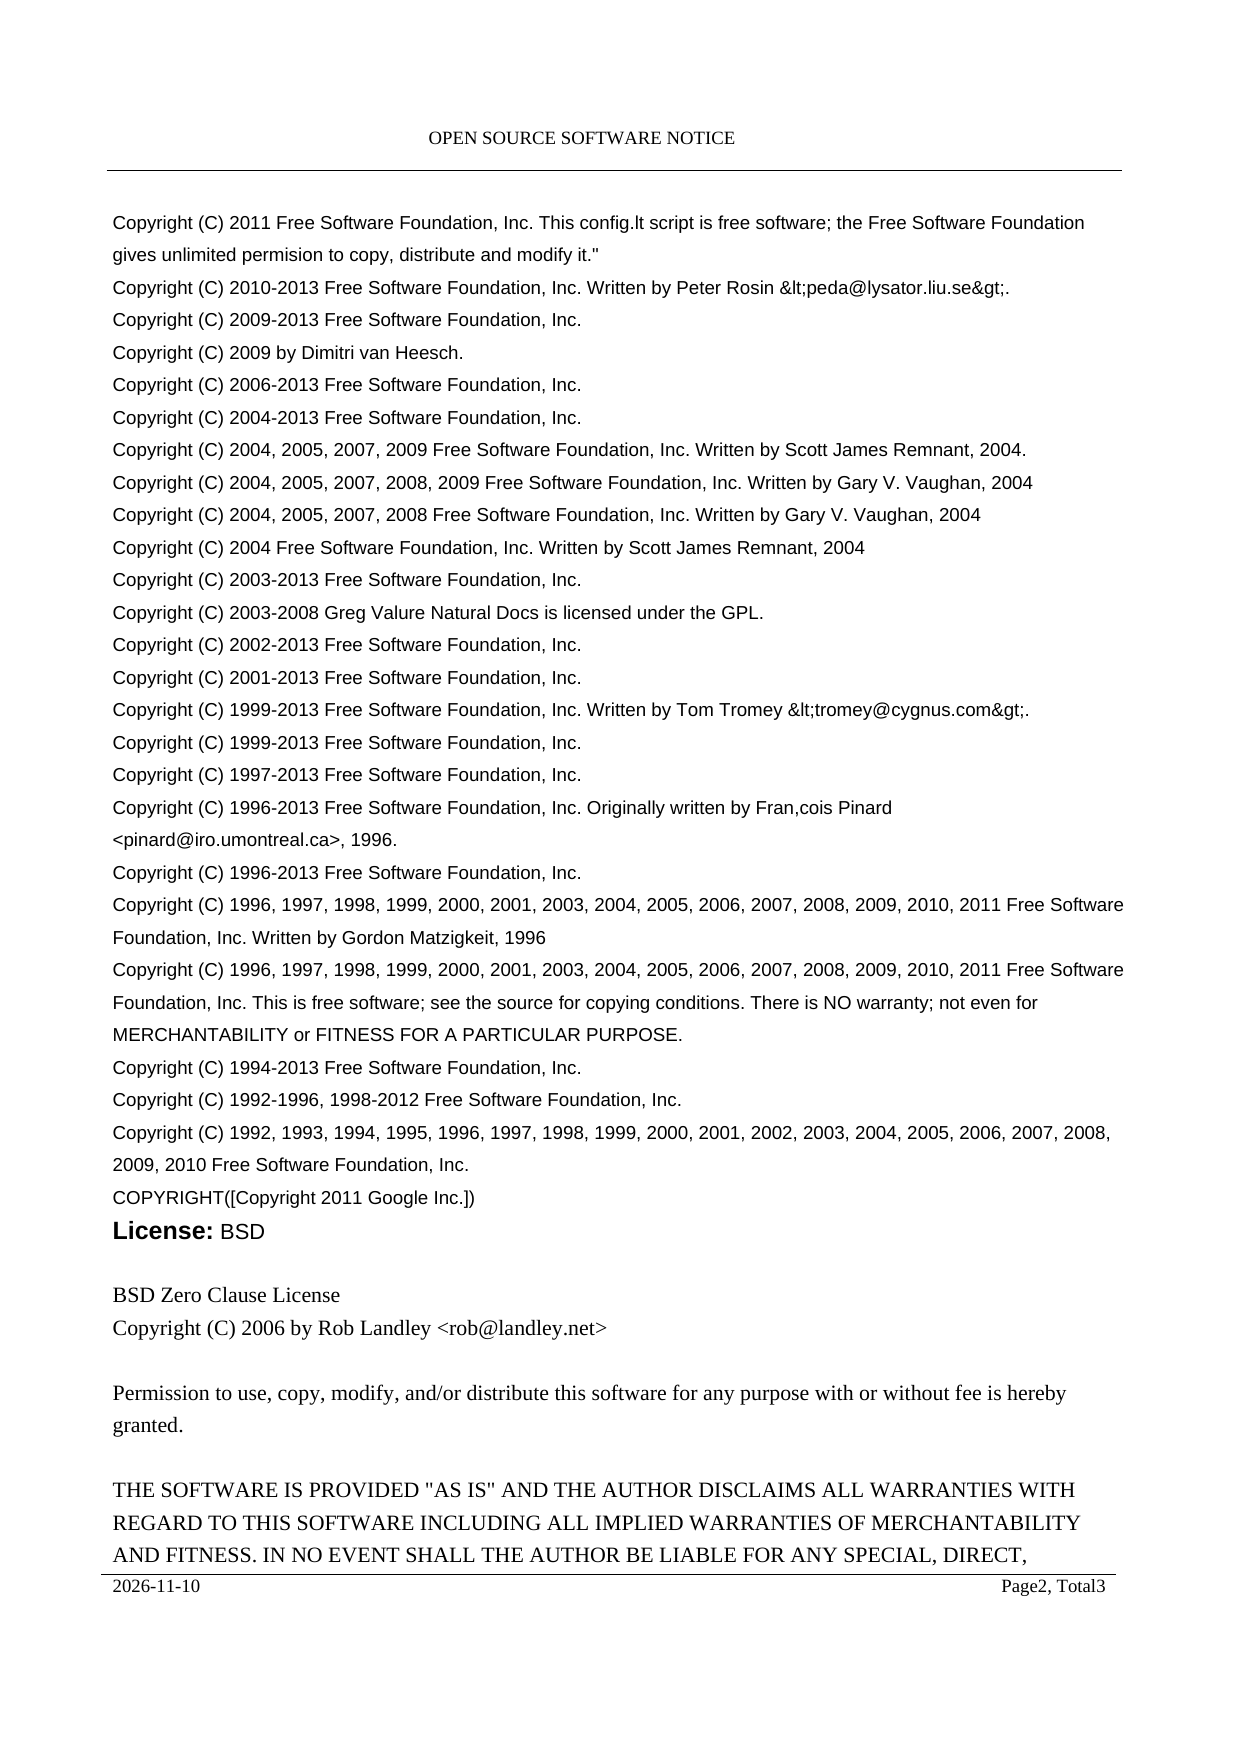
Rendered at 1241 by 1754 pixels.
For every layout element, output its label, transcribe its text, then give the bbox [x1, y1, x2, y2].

text Copyright (C) 2010-2013 Free Software Foundation, Inc. Written by Peter Rosin &lt;peda@lysator.liu.se&gt;. [112, 271, 1128, 304]
text Copyright (C) 2006-2013 Free Software Foundation, Inc. [112, 369, 1128, 401]
text Copyright (C) 1992, 1993, 1994, 1995, 1996, 1997, 1998, 1999, 2000, 2001, 2002, 2003, 2004, 2005, 2006, 2007, 2008, 2009, 2010 Free Software Foundation, Inc. [112, 1116, 1128, 1181]
text Copyright (C) 1994-2013 Free Software Foundation, Inc. [112, 1051, 1128, 1084]
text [112, 1214, 1128, 1571]
text Copyright (C) 2004, 2005, 2007, 2008, 2009 Free Software Foundation, Inc. Written by Gary V. Vaughan, 2004 [112, 466, 1128, 499]
text Copyright (C) 2004 Free Software Foundation, Inc. Written by Scott James Remnant, 2004 [112, 531, 1128, 564]
text Copyright (C) 1996, 1997, 1998, 1999, 2000, 2001, 2003, 2004, 2005, 2006, 2007, 2008, 2009, 2010, 2011 Free Software Foundation, Inc. This is free software; see the source for copying conditions. There is NO warranty; not even for MERCHANTABILITY or FITNESS FOR A PARTICULAR PURPOSE. [112, 954, 1128, 1051]
text Copyright (C) 1992-1996, 1998-2012 Free Software Foundation, Inc. [112, 1084, 1128, 1116]
text Copyright (C) 2004, 2005, 2007, 2009 Free Software Foundation, Inc. Written by Scott James Remnant, 2004. [112, 434, 1128, 466]
text COPYRIGHT([Copyright 2011 Google Inc.]) [112, 1181, 1128, 1214]
text Copyright (C) 2001-2013 Free Software Foundation, Inc. [112, 661, 1128, 694]
text Copyright (C) 1996-2013 Free Software Foundation, Inc. [112, 856, 1128, 889]
text Copyright (C) 2003-2008 Greg Valure Natural Docs is licensed under the GPL. [112, 596, 1128, 629]
text Copyright (C) 2004, 2005, 2007, 2008 Free Software Foundation, Inc. Written by Gary V. Vaughan, 2004 [112, 499, 1128, 531]
text Copyright (C) 2003-2013 Free Software Foundation, Inc. [112, 564, 1128, 596]
text Copyright (C) 2009-2013 Free Software Foundation, Inc. [112, 304, 1128, 336]
text Copyright (C) 2004-2013 Free Software Foundation, Inc. [112, 401, 1128, 434]
text Copyright (C) 1997-2013 Free Software Foundation, Inc. [112, 759, 1128, 791]
text Copyright (C) 1996-2013 Free Software Foundation, Inc. Originally written by Fran,cois Pinard <pinard@iro.umontreal.ca>, 1996. [112, 791, 1128, 856]
text Copyright (C) 2011 Free Software Foundation, Inc. This config.lt script is free software; the Free Software Foundation gives unlimited permision to copy, distribute and modify it." [112, 206, 1128, 271]
text Copyright (C) 1999-2013 Free Software Foundation, Inc. [112, 726, 1128, 759]
text Copyright (C) 2009 by Dimitri van Heesch. [112, 336, 1128, 369]
text Copyright (C) 1996, 1997, 1998, 1999, 2000, 2001, 2003, 2004, 2005, 2006, 2007, 2008, 2009, 2010, 2011 Free Software Foundation, Inc. Written by Gordon Matzigkeit, 1996 [112, 889, 1128, 954]
text Copyright (C) 1999-2013 Free Software Foundation, Inc. Written by Tom Tromey &lt;tromey@cygnus.com&gt;. [112, 694, 1128, 726]
text Copyright (C) 2002-2013 Free Software Foundation, Inc. [112, 629, 1128, 661]
